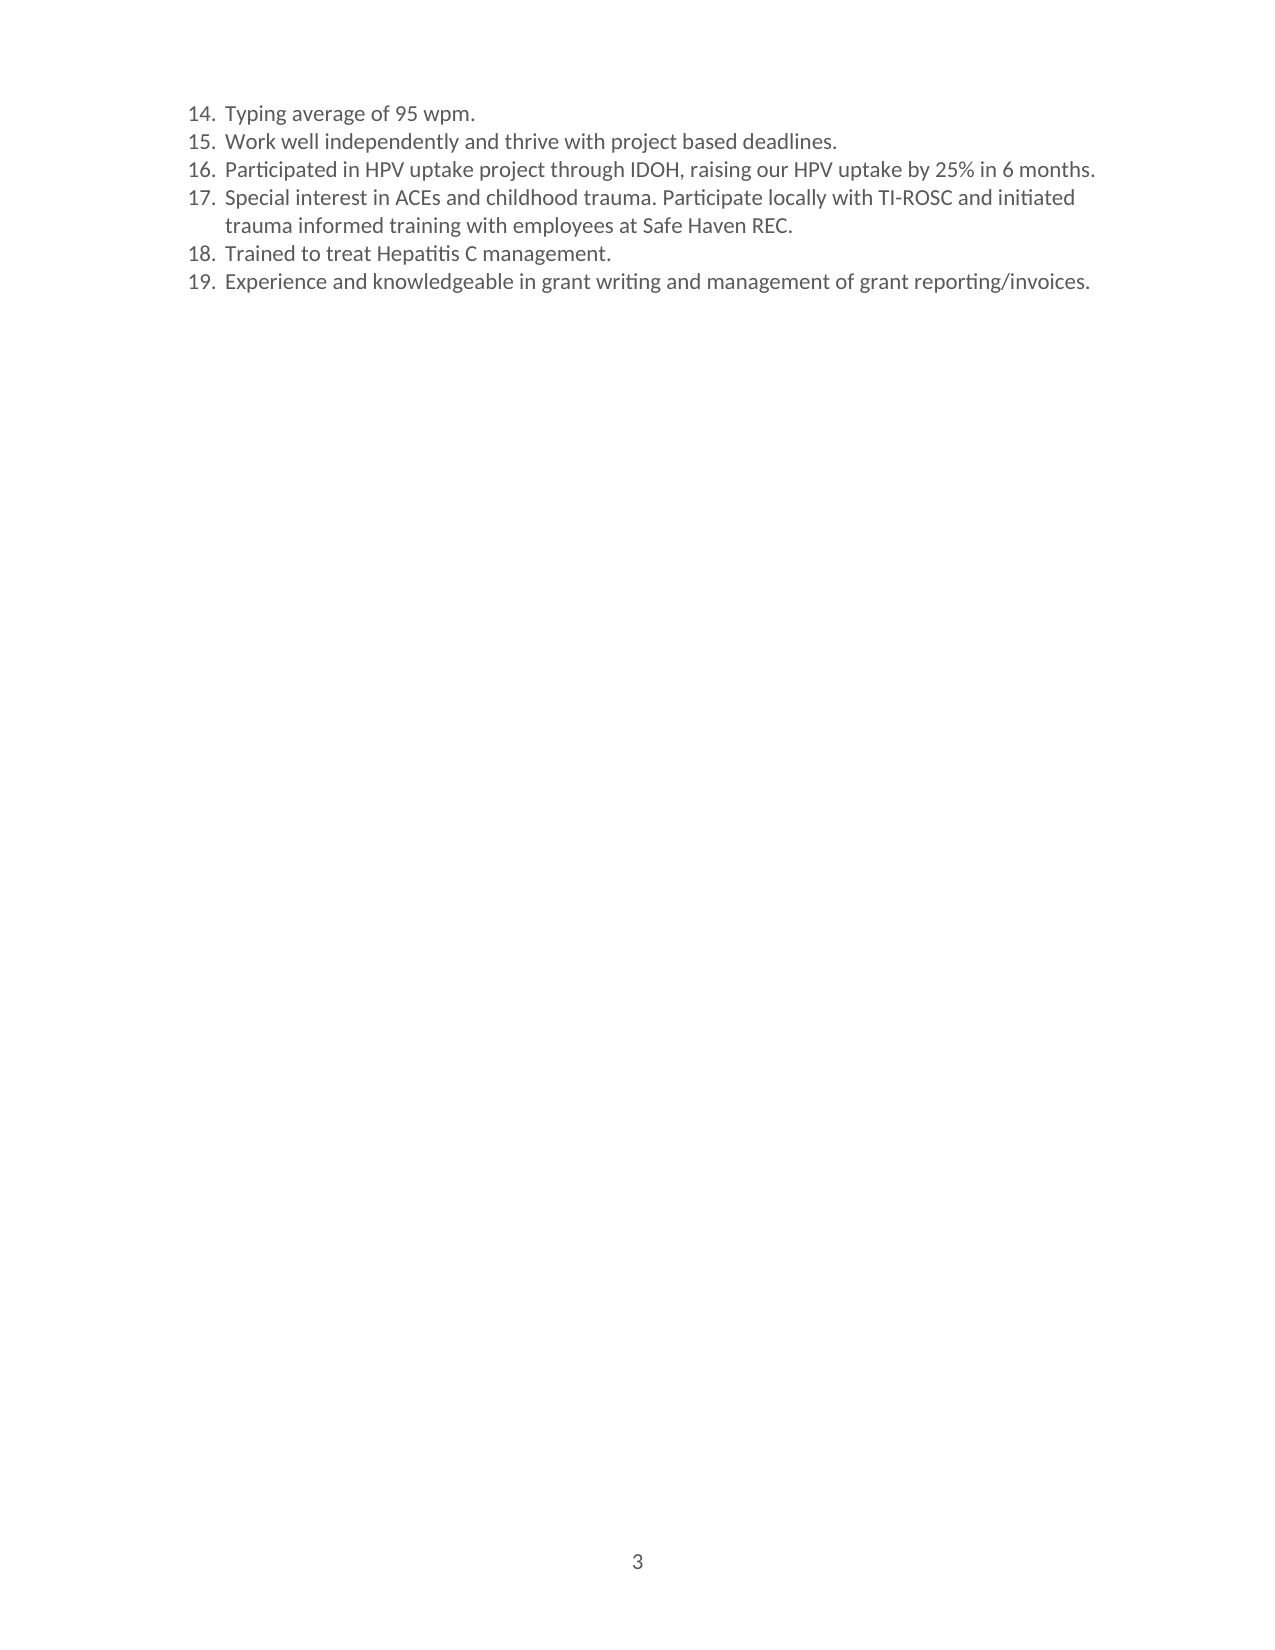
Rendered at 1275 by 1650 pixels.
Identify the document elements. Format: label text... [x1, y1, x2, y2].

list Trained to treat Hepatitis C management. [187, 239, 1125, 267]
list Work well independently and thrive with project based deadlines. [187, 127, 1125, 155]
list Typing average of 95 wpm. [187, 99, 1125, 127]
list Special interest in ACEs and childhood trauma. Participate locally with TI-ROSC and initiated trauma informed training with employees at Safe Haven REC. [187, 183, 1125, 239]
list Participated in HPV uptake project through IDOH, raising our HPV uptake by 25% in 6 months. [187, 155, 1125, 183]
list Experience and knowledgeable in grant writing and management of grant reporting/invoices. [187, 267, 1125, 295]
